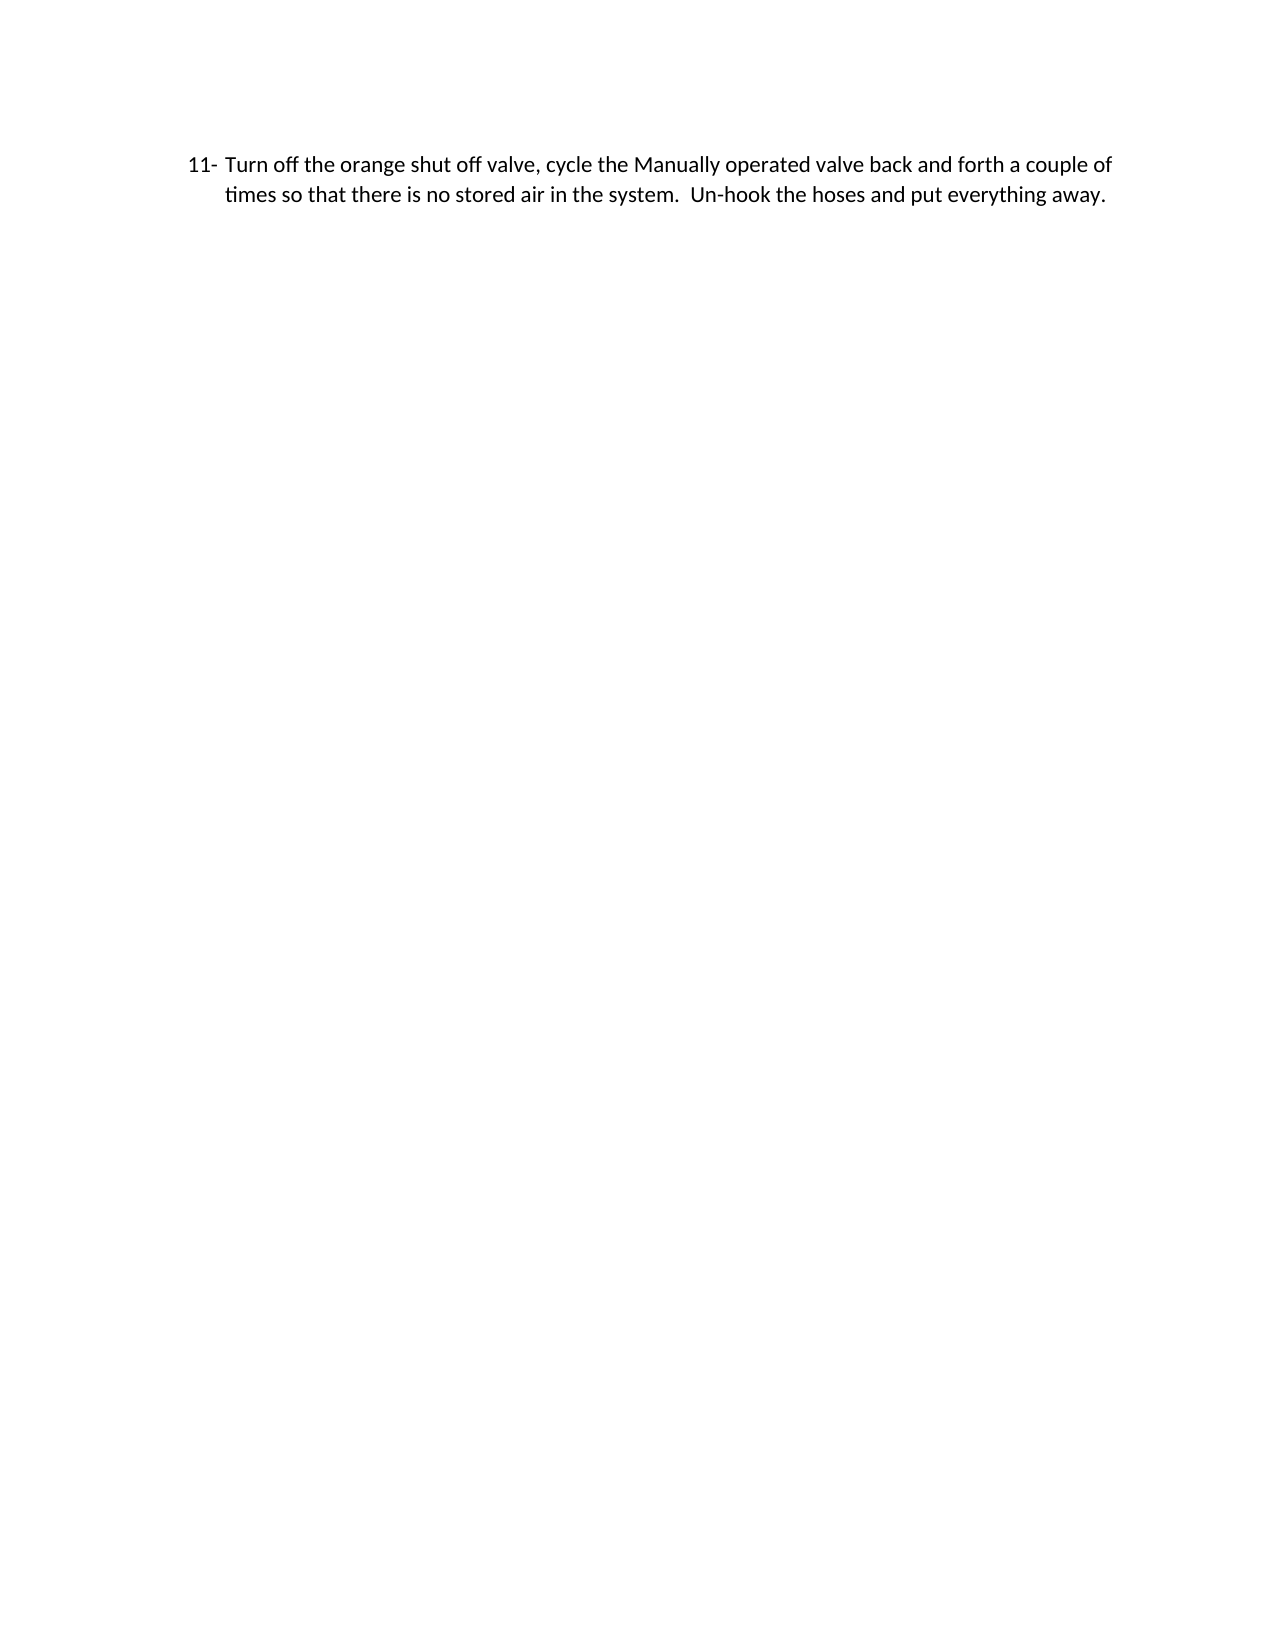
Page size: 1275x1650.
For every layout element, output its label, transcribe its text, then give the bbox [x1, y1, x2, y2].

list Turn off the orange shut off valve, cycle the Manually operated valve back and forth a couple of times so that there is no stored air in the system. Un-hook the hoses and put everything away. [187, 150, 1125, 208]
